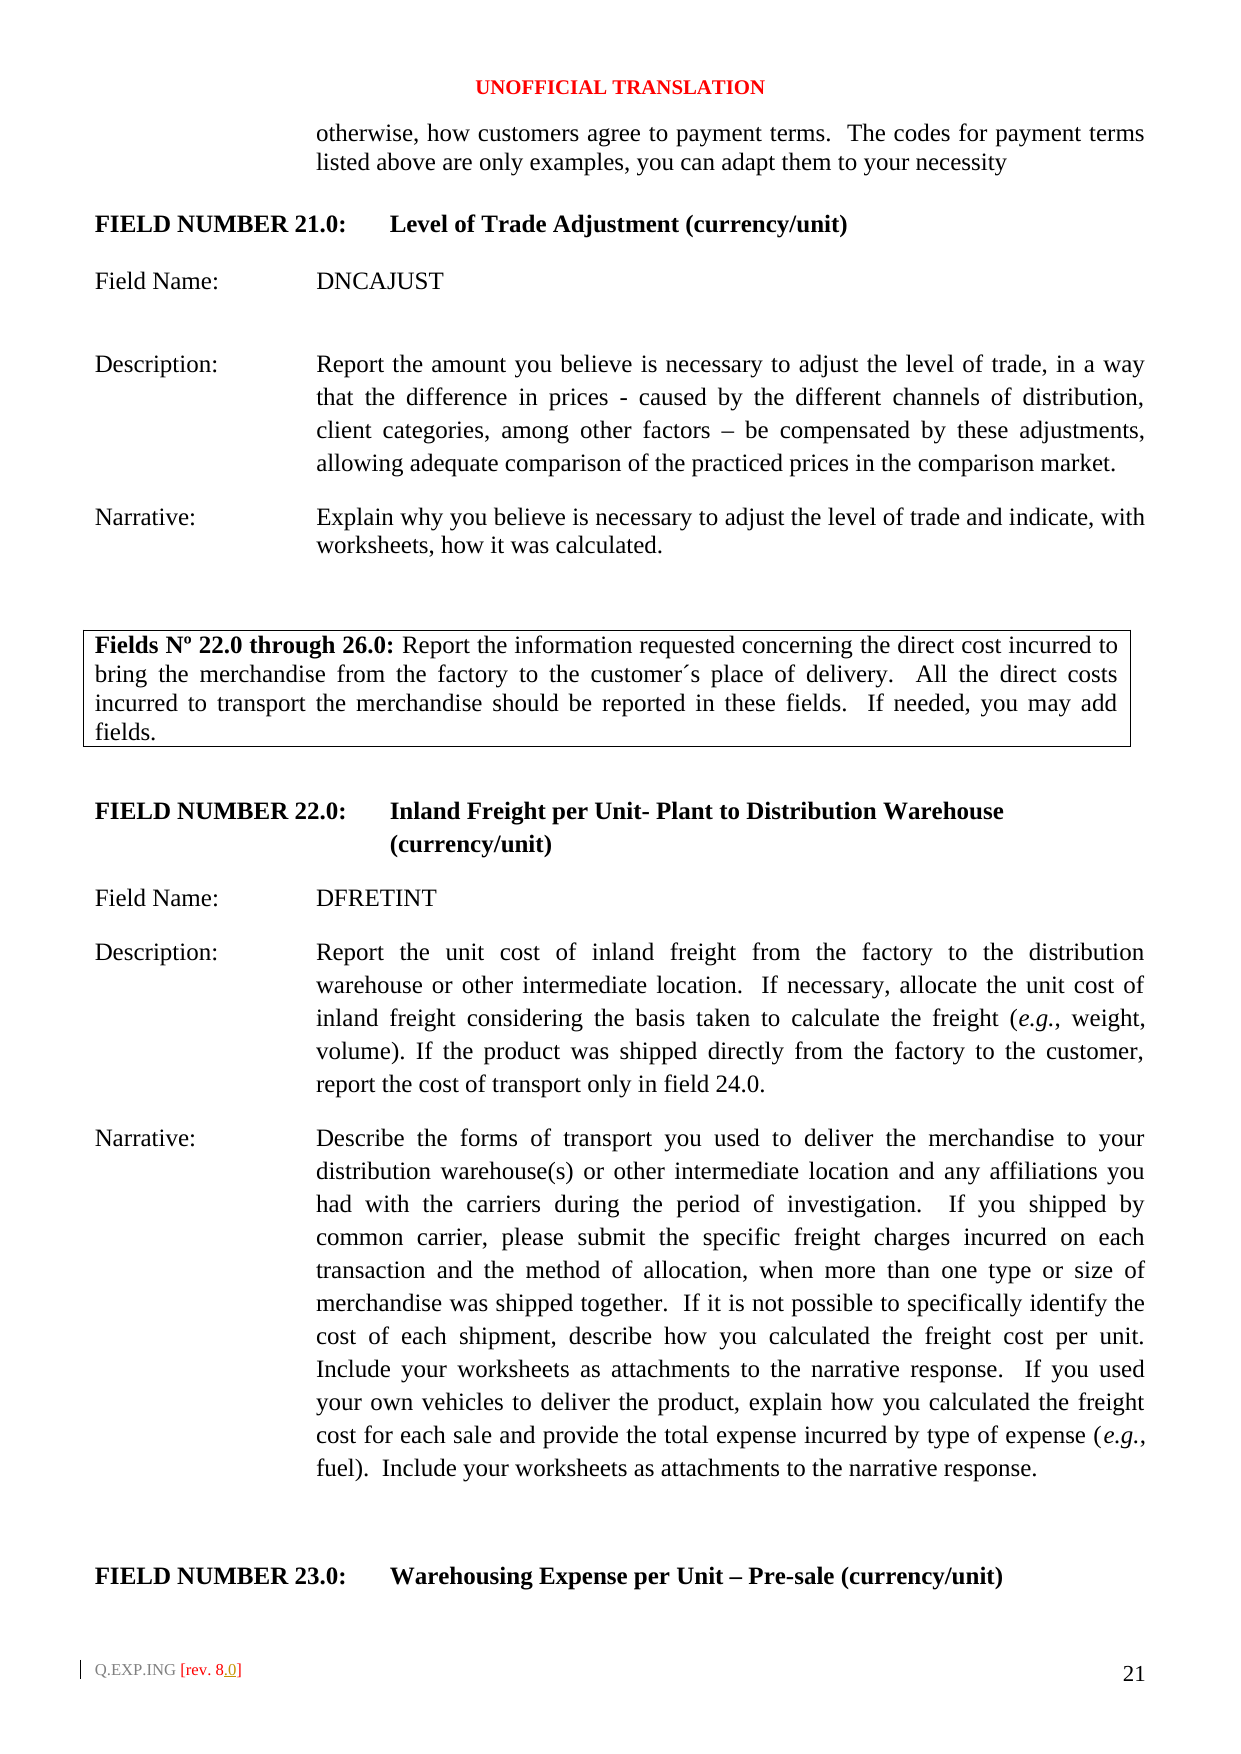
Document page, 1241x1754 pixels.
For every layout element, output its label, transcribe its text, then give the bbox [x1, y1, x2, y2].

table_header Fields Nº 22.0 through 26.0: Report the information requested concerning the direct cost incurred to bring the merchandise from the factory to the customer´s place of delivery. All the direct costs incurred to transport the merchandise should be reported in these fields. If needed, you may add fields. [84, 631, 1130, 746]
text Description: Report the amount you believe is necessary to adjust the level of trade, in a way that the difference in prices - caused by the different channels of distribution, client categories, among other factors – be compensated by these adjustments, allowing adequate comparison of the practiced prices in the comparison market. [94, 349, 1146, 477]
text Narrative: Describe the forms of transport you used to deliver the merchandise to your distribution warehouse(s) or other intermediate location and any affiliations you had with the carriers during the period of investigation. If you shipped by common carrier, please submit the specific freight charges incurred on each transaction and the method of allocation, when more than one type or size of merchandise was shipped together. If it is not possible to specifically identify the cost of each shipment, describe how you calculated the freight cost per unit. Include your worksheets as attachments to the narrative response. If you used your own vehicles to deliver the product, explain how you calculated the freight cost for each sale and provide the total expense incurred by type of expense (e.g., fuel). Include your worksheets as attachments to the narrative response. [94, 1123, 1146, 1482]
text Description: Report the unit cost of inland freight from the factory to the distribution warehouse or other intermediate location. If necessary, allocate the unit cost of inland freight considering the basis taken to calculate the freight (e.g., weight, volume). If the product was shipped directly from the factory to the customer, report the cost of transport only in field 24.0. [94, 937, 1146, 1098]
text Narrative: Explain why you believe is necessary to adjust the level of trade and indicate, with worksheets, how it was calculated. [94, 502, 1146, 559]
text FIELD NUMBER 23.0: Warehousing Expense per Unit – Pre-sale (currency/unit) [94, 1561, 1146, 1589]
text Field Name: DFRETINT [94, 883, 1146, 912]
text Field Name: DNCAJUST [94, 266, 1146, 295]
text FIELD NUMBER 21.0: Level of Trade Adjustment (currency/unit) [94, 209, 1146, 237]
text FIELD NUMBER 22.0: Inland Freight per Unit- Plant to Distribution Warehouse (currency/unit) [94, 796, 1146, 858]
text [94, 118, 1146, 176]
